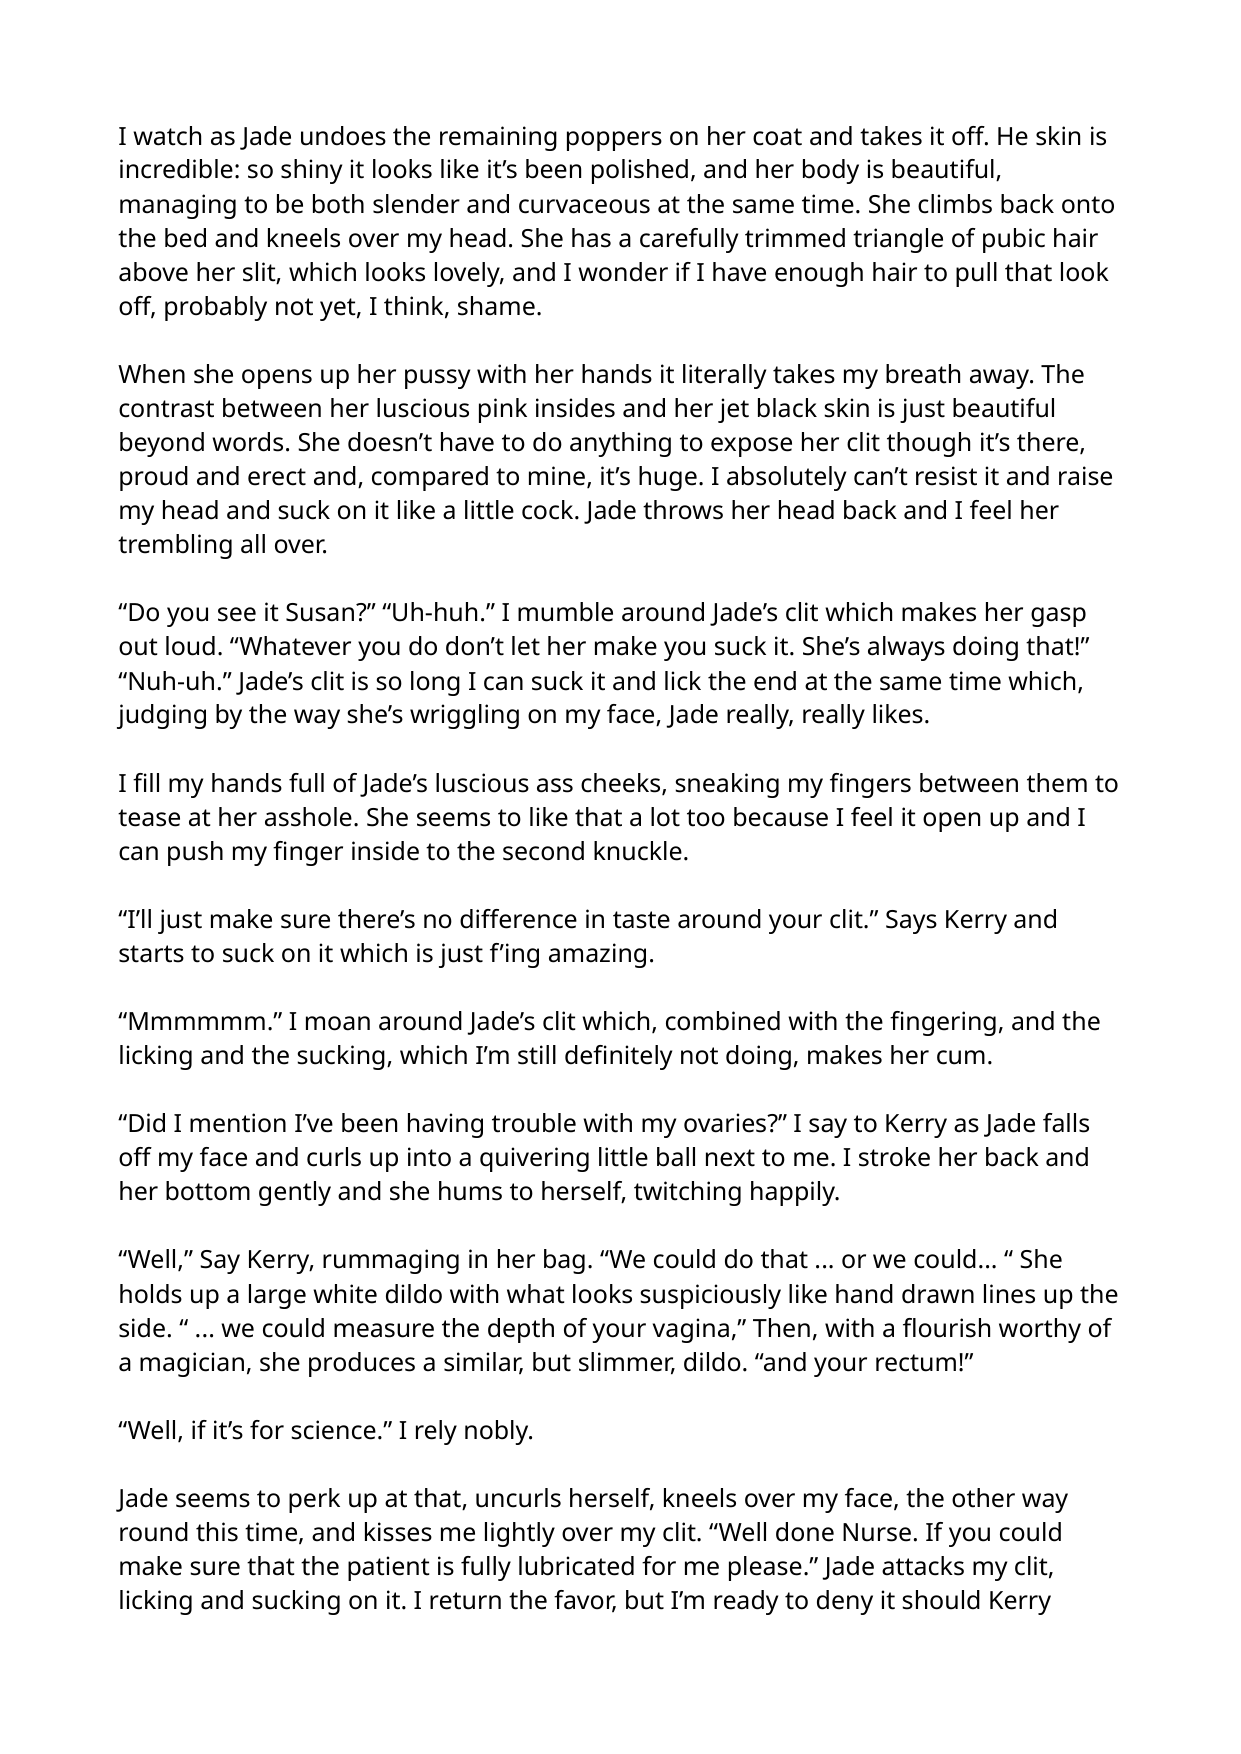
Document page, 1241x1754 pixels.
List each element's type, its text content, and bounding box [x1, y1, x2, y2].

text “Mmmmmm.” I moan around Jade’s clit which, combined with the fingering, and the licking and the sucking, which I’m still definitely not doing, makes her cum. [118, 1004, 1122, 1072]
text “Did I mention I’ve been having trouble with my ovaries?” I say to Kerry as Jade falls off my face and curls up into a quivering little ball next to me. I stroke her back and her bottom gently and she hums to herself, twitching happily. [118, 1106, 1122, 1208]
text “Well,” Say Kerry, rummaging in her bag. “We could do that ... or we could... “ She holds up a large white dildo with what looks suspiciously like hand drawn lines up the side. “ ... we could measure the depth of your vagina,” Then, with a flourish worthy of a magician, she produces a similar, but slimmer, dildo. “and your rectum!” [118, 1242, 1122, 1378]
text When she opens up her pussy with her hands it literally takes my breath away. The contrast between her luscious pink insides and her jet black skin is just beautiful beyond words. She doesn’t have to do anything to expose her clit though it’s there, proud and erect and, compared to mine, it’s huge. I absolutely can’t resist it and raise my head and suck on it like a little cock. Jade throws her head back and I feel her trembling all over. [118, 357, 1122, 561]
text “Do you see it Susan?” “Uh-huh.” I mumble around Jade’s clit which makes her gasp out loud. “Whatever you do don’t let her make you suck it. She’s always doing that!” “Nuh-uh.” Jade’s clit is so long I can suck it and lick the end at the same time which, judging by the way she’s wriggling on my face, Jade really, really likes. [118, 595, 1122, 731]
text “I’ll just make sure there’s no difference in taste around your clit.” Says Kerry and starts to suck on it which is just f’ing amazing. [118, 902, 1122, 970]
text I watch as Jade undoes the remaining poppers on her coat and takes it off. He skin is incredible: so shiny it looks like it’s been polished, and her body is beautiful, managing to be both slender and curvaceous at the same time. She climbs back onto the bed and kneels over my head. She has a carefully trimmed triangle of pubic hair above her slit, which looks lovely, and I wonder if I have enough hair to pull that look off, probably not yet, I think, shame. [118, 118, 1122, 322]
text “Well, if it’s for science.” I rely nobly. [118, 1412, 1122, 1447]
text I fill my hands full of Jade’s luscious ass cheeks, sneaking my fingers between them to tease at her asshole. She seems to like that a lot too because I feel it open up and I can push my finger inside to the second knuckle. [118, 765, 1122, 867]
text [118, 1481, 1122, 1617]
